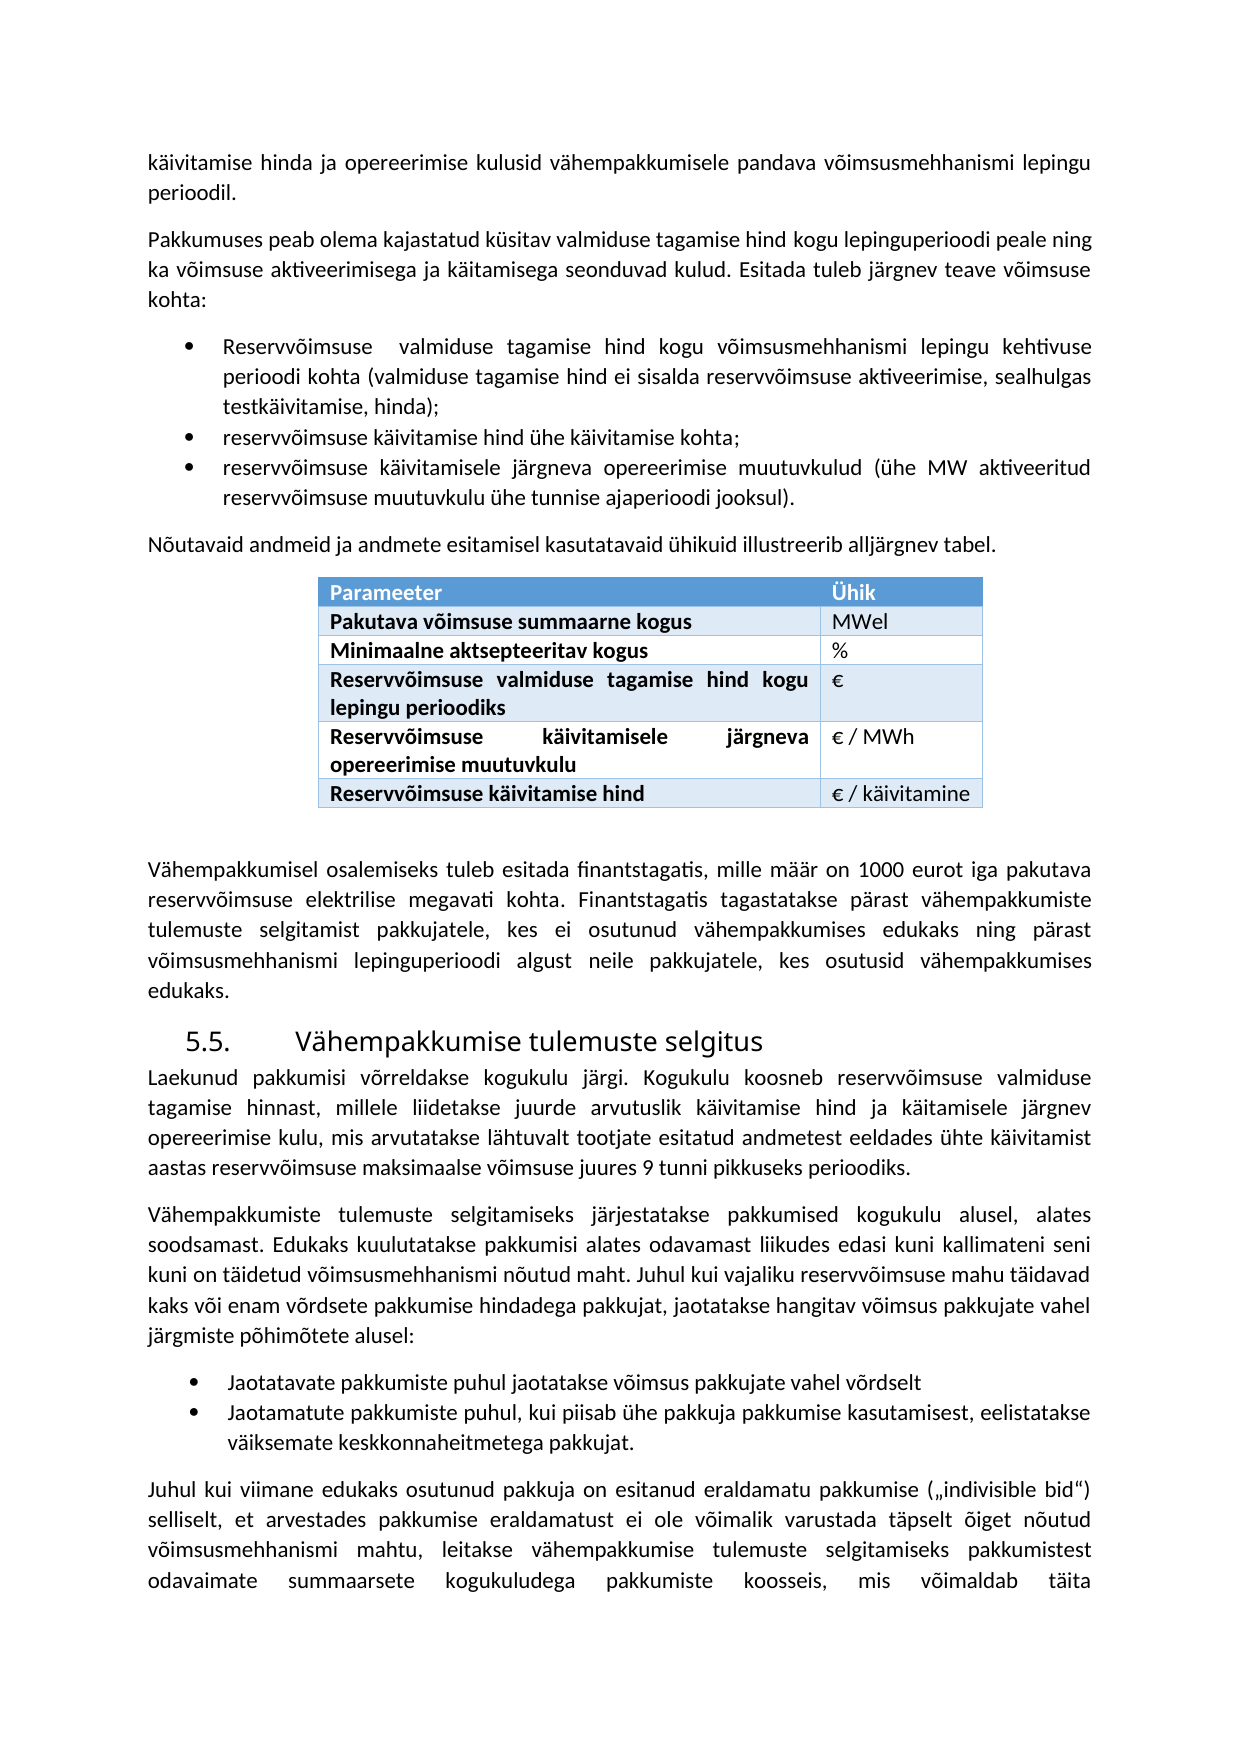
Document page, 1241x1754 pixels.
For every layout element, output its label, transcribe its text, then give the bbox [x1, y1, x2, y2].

table_header Parameeter [319, 578, 820, 606]
table_cell % [821, 636, 982, 664]
text Nõutavaid andmeid ja andmete esitamisel kasutatavaid ühikuid illustreerib alljärgnev tabel. [148, 530, 1093, 558]
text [148, 148, 1093, 206]
subtitle Vähempakkumise tulemuste selgitus [185, 1023, 1093, 1060]
list Reservvõimsuse valmiduse tagamise hind kogu võimsusmehhanismi lepingu kehtivuse perioodi kohta (valmiduse tagamise hind ei sisalda reservvõimsuse aktiveerimise, sealhulgas testkäivitamise, hinda); [185, 332, 1093, 420]
table_cell € / MWh [821, 722, 982, 778]
text Laekunud pakkumisi võrreldakse kogukulu järgi. Kogukulu koosneb reservvõimsuse valmiduse tagamise hinnast, millele liidetakse juurde arvutuslik käivitamise hind ja käitamisele järgnev opereerimise kulu, mis arvutatakse lähtuvalt tootjate esitatud andmetest eeldades ühte käivitamist aastas reservvõimsuse maksimaalse võimsuse juures 9 tunni pikkuseks perioodiks. [148, 1063, 1093, 1181]
list reservvõimsuse käivitamise hind ühe käivitamise kohta; [185, 423, 1093, 451]
table_cell Pakutava võimsuse summaarne kogus [319, 607, 820, 635]
table_header Ühik [821, 578, 982, 606]
table_cell MWel [821, 607, 982, 635]
table_cell € / käivitamine [821, 779, 982, 807]
table_cell Reservvõimsuse valmiduse tagamise hind kogu lepingu perioodiks [319, 665, 820, 721]
text Vähempakkumisel osalemiseks tuleb esitada finantstagatis, mille määr on 1000 eurot iga pakutava reservvõimsuse elektrilise megavati kohta. Finantstagatis tagastatakse pärast vähempakkumiste tulemuste selgitamist pakkujatele, kes ei osutunud vähempakkumises edukaks ning pärast võimsusmehhanismi lepinguperioodi algust neile pakkujatele, kes osutusid vähempakkumises edukaks. [148, 855, 1093, 1004]
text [148, 1475, 1093, 1594]
table_cell € [821, 665, 982, 721]
text Vähempakkumiste tulemuste selgitamiseks järjestatakse pakkumised kogukulu alusel, alates soodsamast. Edukaks kuulutatakse pakkumisi alates odavamast liikudes edasi kuni kallimateni seni kuni on täidetud võimsusmehhanismi nõutud maht. Juhul kui vajaliku reservvõimsuse mahu täidavad kaks või enam võrdsete pakkumise hindadega pakkujat, jaotatakse hangitav võimsus pakkujate vahel järgmiste põhimõtete alusel: [148, 1200, 1093, 1349]
list reservvõimsuse käivitamisele järgneva opereerimise muutuvkulud (ühe MW aktiveeritud reservvõimsuse muutuvkulu ühe tunnise ajaperioodi jooksul). [185, 453, 1093, 511]
list Jaotamatute pakkumiste puhul, kui piisab ühe pakkuja pakkumise kasutamisest, eelistatakse väiksemate keskkonnaheitmetega pakkujat. [190, 1398, 1093, 1456]
list Jaotatavate pakkumiste puhul jaotatakse võimsus pakkujate vahel võrdselt [190, 1368, 1093, 1396]
table_cell Reservvõimsuse käivitamisele järgneva opereerimise muutuvkulu [319, 722, 820, 778]
table_cell Minimaalne aktsepteeritav kogus [319, 636, 820, 664]
table_cell Reservvõimsuse käivitamise hind [319, 779, 820, 807]
text Pakkumuses peab olema kajastatud küsitav valmiduse tagamise hind kogu lepinguperioodi peale ning ka võimsuse aktiveerimisega ja käitamisega seonduvad kulud. Esitada tuleb järgnev teave võimsuse kohta: [148, 225, 1093, 313]
